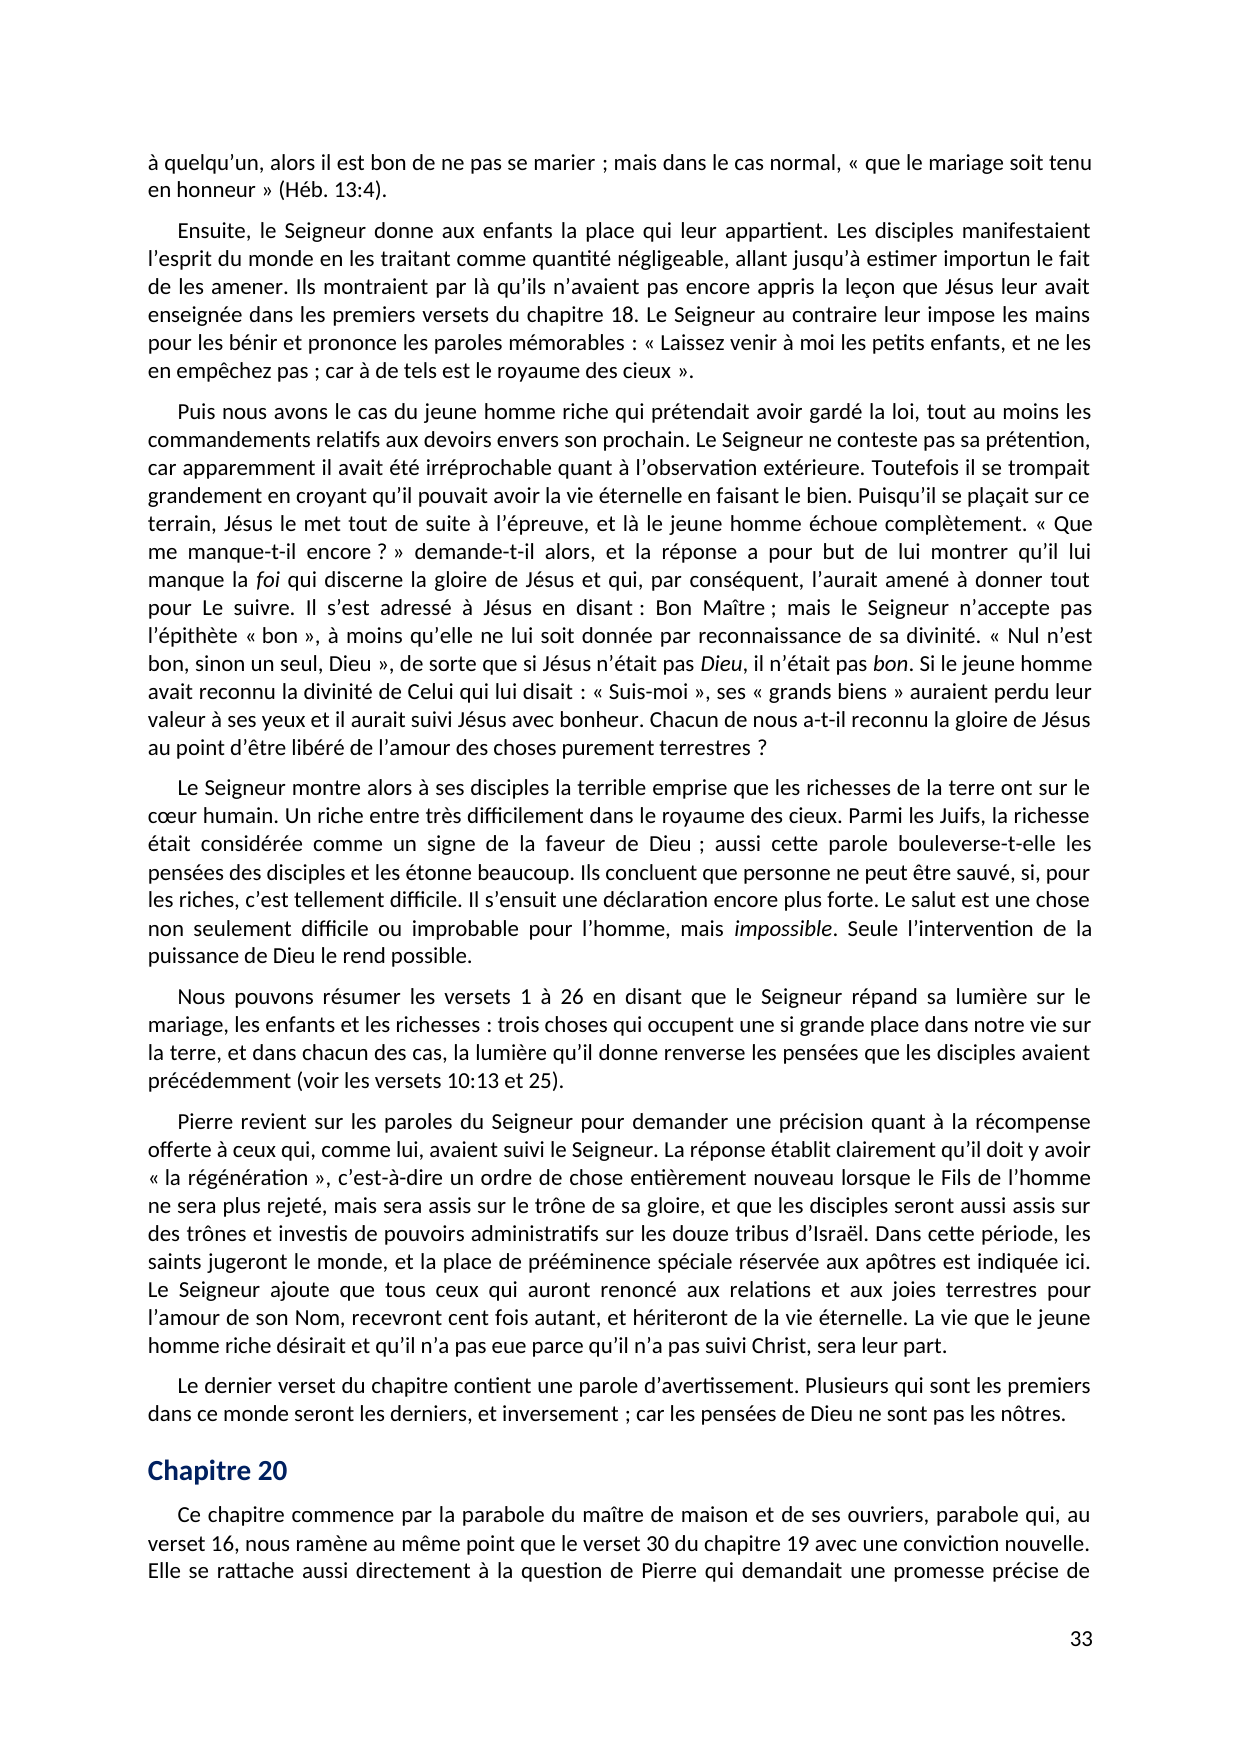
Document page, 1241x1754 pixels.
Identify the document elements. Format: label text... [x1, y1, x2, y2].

text Pierre revient sur les paroles du Seigneur pour demander une précision quant à la récompense offerte à ceux qui, comme lui, avaient suivi le Seigneur. La réponse établit clairement qu’il doit y avoir « la régénération », c’est-à-dire un ordre de chose entièrement nouveau lorsque le Fils de l’homme ne sera plus rejeté, mais sera assis sur le trône de sa gloire, et que les disciples seront aussi assis sur des trônes et investis de pouvoirs administratifs sur les douze tribus d’Israël. Dans cette période, les saints jugeront le monde, et la place de prééminence spéciale réservée aux apôtres est indiquée ici. Le Seigneur ajoute que tous ceux qui auront renoncé aux relations et aux joies terrestres pour l’amour de son Nom, recevront cent fois autant, et hériteront de la vie éternelle. La vie que le jeune homme riche désirait et qu’il n’a pas eue parce qu’il n’a pas suivi Christ, sera leur part. [148, 1107, 1093, 1359]
text Le dernier verset du chapitre contient une parole d’avertissement. Plusieurs qui sont les premiers dans ce monde seront les derniers, et inversement ; car les pensées de Dieu ne sont pas les nôtres. [148, 1371, 1093, 1427]
text Le Seigneur montre alors à ses disciples la terrible emprise que les richesses de la terre ont sur le cœur humain. Un riche entre très difficilement dans le royaume des cieux. Parmi les Juifs, la richesse était considérée comme un signe de la faveur de Dieu ; aussi cette parole bouleverse-t-elle les pensées des disciples et les étonne beaucoup. Ils concluent que personne ne peut être sauvé, si, pour les riches, c’est tellement difficile. Il s’ensuit une déclaration encore plus forte. Le salut est une chose non seulement difficile ou improbable pour l’homme, mais impossible. Seule l’intervention de la puissance de Dieu le rend possible. [148, 773, 1093, 970]
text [148, 148, 1093, 204]
text Puis nous avons le cas du jeune homme riche qui prétendait avoir gardé la loi, tout au moins les commandements relatifs aux devoirs envers son prochain. Le Seigneur ne conteste pas sa prétention, car apparemment il avait été irréprochable quant à l’observation extérieure. Toutefois il se trompait grandement en croyant qu’il pouvait avoir la vie éternelle en faisant le bien. Puisqu’il se plaçait sur ce terrain, Jésus le met tout de suite à l’épreuve, et là le jeune homme échoue complètement. « Que me manque-t-il encore ? » demande-t-il alors, et la réponse a pour but de lui montrer qu’il lui manque la foi qui discerne la gloire de Jésus et qui, par conséquent, l’aurait amené à donner tout pour Le suivre. Il s’est adressé à Jésus en disant : Bon Maître ; mais le Seigneur n’accepte pas l’épithète « bon », à moins qu’elle ne lui soit donnée par reconnaissance de sa divinité. « Nul n’est bon, sinon un seul, Dieu », de sorte que si Jésus n’était pas Dieu, il n’était pas bon. Si le jeune homme avait reconnu la divinité de Celui qui lui disait : « Suis-moi », ses « grands biens » auraient perdu leur valeur à ses yeux et il aurait suivi Jésus avec bonheur. Chacun de nous a-t-il reconnu la gloire de Jésus au point d’être libéré de l’amour des choses purement terrestres ? [148, 397, 1093, 761]
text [148, 1501, 1093, 1585]
text Nous pouvons résumer les versets 1 à 26 en disant que le Seigneur répand sa lumière sur le mariage, les enfants et les richesses : trois choses qui occupent une si grande place dans notre vie sur la terre, et dans chacun des cas, la lumière qu’il donne renverse les pensées que les disciples avaient précédemment (voir les versets 10:13 et 25). [148, 982, 1093, 1094]
subtitle Chapitre 20 [148, 1452, 1093, 1488]
text Ensuite, le Seigneur donne aux enfants la place qui leur appartient. Les disciples manifestaient l’esprit du monde en les traitant comme quantité négligeable, allant jusqu’à estimer importun le fait de les amener. Ils montraient par là qu’ils n’avaient pas encore appris la leçon que Jésus leur avait enseignée dans les premiers versets du chapitre 18. Le Seigneur au contraire leur impose les mains pour les bénir et prononce les paroles mémorables : « Laissez venir à moi les petits enfants, et ne les en empêchez pas ; car à de tels est le royaume des cieux ». [148, 216, 1093, 384]
